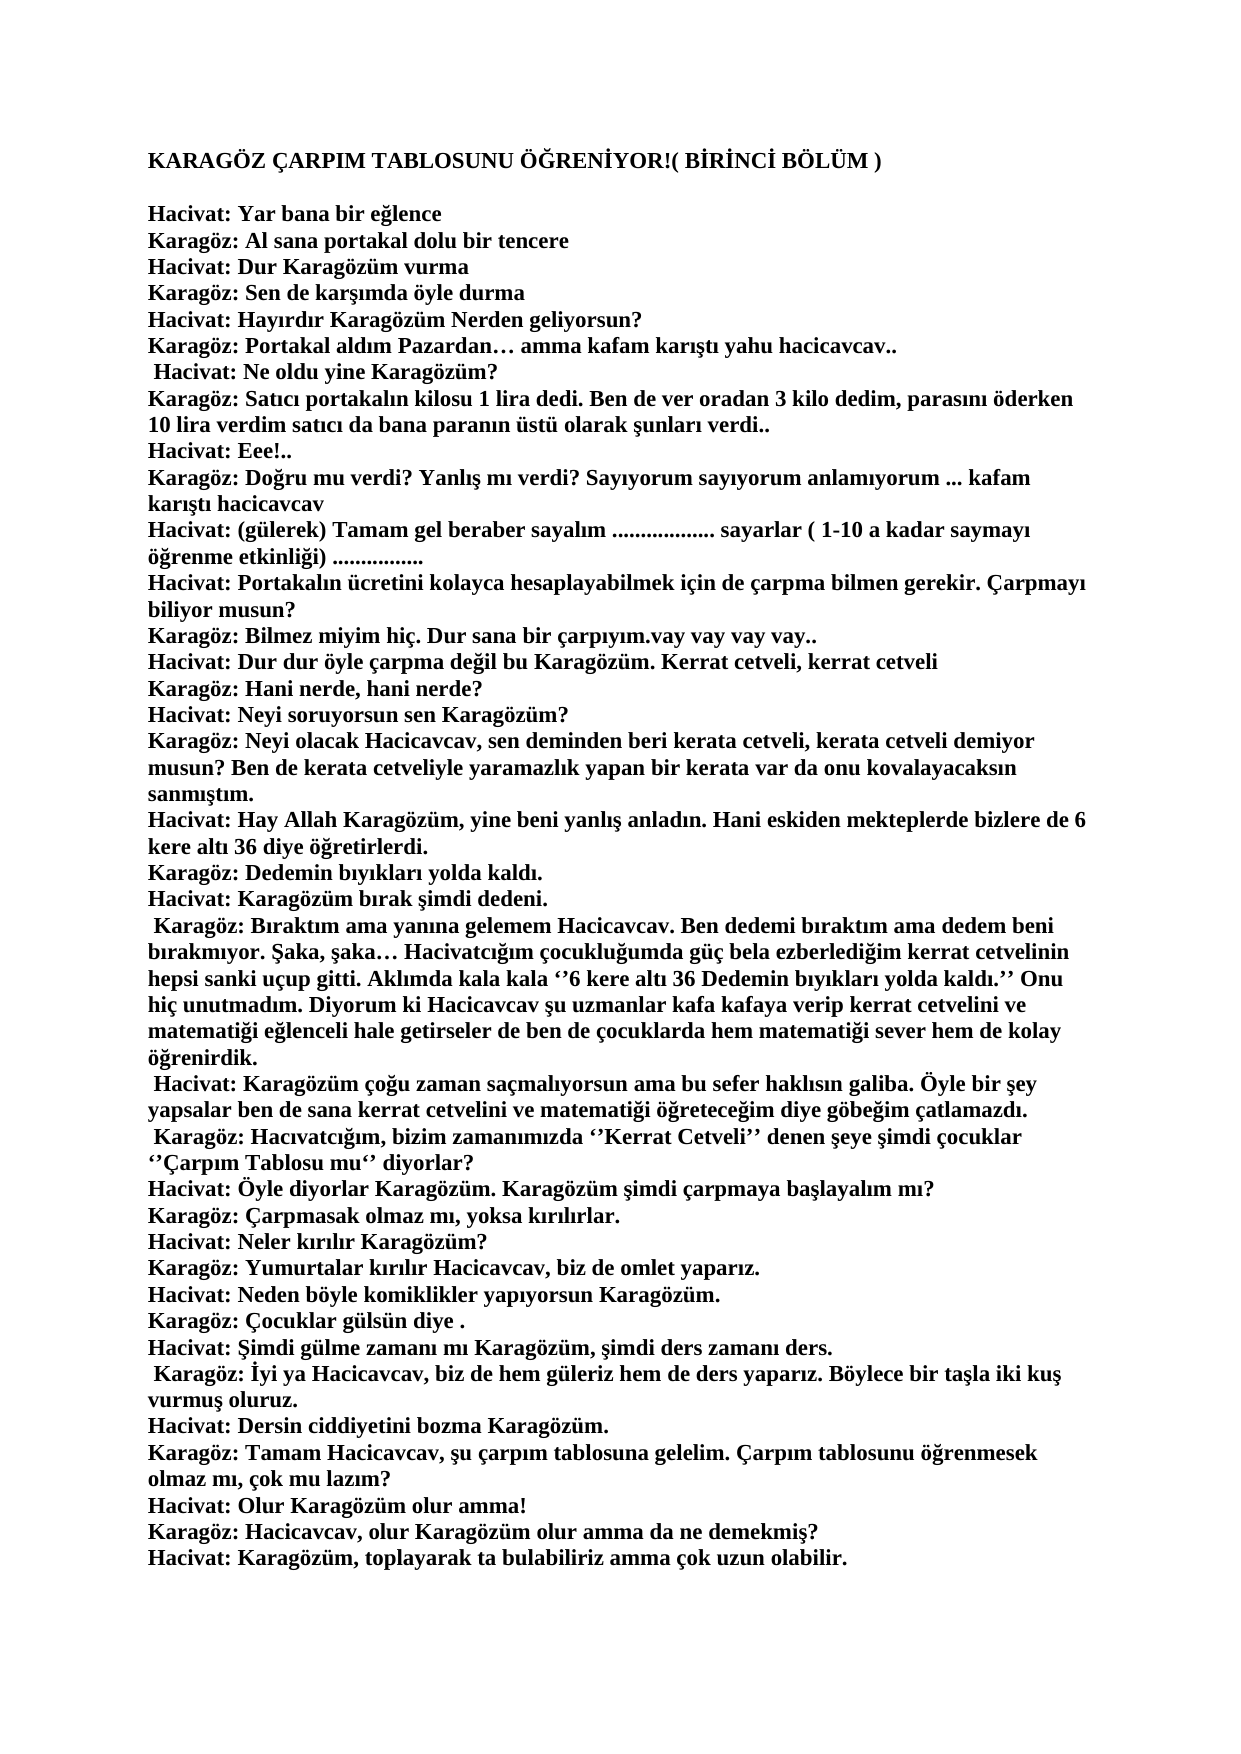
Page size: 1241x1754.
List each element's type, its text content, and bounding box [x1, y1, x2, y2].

text Karagöz: Hani nerde, hani nerde? [148, 675, 1093, 701]
text Karagöz: Çocuklar gülsün diye . [148, 1307, 1093, 1333]
text Hacivat: Yar bana bir eğlence [148, 200, 1093, 227]
text Karagöz: İyi ya Hacicavcav, biz de hem güleriz hem de ders yaparız. Böylece bir taşla iki kuş vurmuş oluruz. [148, 1360, 1093, 1413]
text Hacivat: Hay Allah Karagözüm, yine beni yanlış anladın. Hani eskiden mekteplerde bizlere de 6 kere altı 36 diye öğretirlerdi. [148, 806, 1093, 859]
text Karagöz: Çarpmasak olmaz mı, yoksa kırılırlar. [148, 1202, 1093, 1228]
text Hacivat: Neyi soruyorsun sen Karagözüm? [148, 701, 1093, 727]
text Hacivat: Neler kırılır Karagözüm? [148, 1228, 1093, 1254]
text Karagöz: Hacicavcav, olur Karagözüm olur amma da ne demekmiş? [148, 1518, 1093, 1544]
text Hacivat: Hayırdır Karagözüm Nerden geliyorsun? [148, 306, 1093, 332]
text Hacivat: Karagözüm çoğu zaman saçmalıyorsun ama bu sefer haklısın galiba. Öyle bir şey yapsalar ben de sana kerrat cetvelini ve matematiği öğreteceğim diye göbeğim çatlamazdı. [148, 1070, 1093, 1123]
text Hacivat: Eee!.. [148, 437, 1093, 464]
text Karagöz: Bilmez miyim hiç. Dur sana bir çarpıyım.vay vay vay vay.. [148, 622, 1093, 648]
text Hacivat: Öyle diyorlar Karagözüm. Karagözüm şimdi çarpmaya başlayalım mı? [148, 1175, 1093, 1202]
text Karagöz: Satıcı portakalın kilosu 1 lira dedi. Ben de ver oradan 3 kilo dedim, parasını öderken 10 lira verdim satıcı da bana paranın üstü olarak şunları verdi.. [148, 385, 1093, 437]
text Karagöz: Dedemin bıyıkları yolda kaldı. [148, 859, 1093, 886]
text KARAGÖZ ÇARPIM TABLOSUNU ÖĞRENİYOR!( BİRİNCİ BÖLÜM ) [148, 148, 1093, 174]
text Karagöz: Neyi olacak Hacicavcav, sen deminden beri kerata cetveli, kerata cetveli demiyor musun? Ben de kerata cetveliyle yaramazlık yapan bir kerata var da onu kovalayacaksın sanmıştım. [148, 727, 1093, 806]
text Hacivat: (gülerek) Tamam gel beraber sayalım .................. sayarlar ( 1-10 a kadar saymayı öğrenme etkinliği) ................ [148, 517, 1093, 569]
text Hacivat: Dur Karagözüm vurma [148, 253, 1093, 279]
text Hacivat: Neden böyle komiklikler yapıyorsun Karagözüm. [148, 1281, 1093, 1307]
text Hacivat: Karagözüm, toplayarak ta bulabiliriz amma çok uzun olabilir. [148, 1544, 1093, 1571]
text Hacivat: Dersin ciddiyetini bozma Karagözüm. [148, 1413, 1093, 1439]
text Karagöz: Hacıvatcığım, bizim zamanımızda ‘’Kerrat Cetveli’’ denen şeye şimdi çocuklar ‘’Çarpım Tablosu mu‘’ diyorlar? [148, 1123, 1093, 1175]
text Hacivat: Ne oldu yine Karagözüm? [148, 358, 1093, 385]
text Karagöz: Al sana portakal dolu bir tencere [148, 227, 1093, 253]
text Karagöz: Tamam Hacicavcav, şu çarpım tablosuna gelelim. Çarpım tablosunu öğrenmesek olmaz mı, çok mu lazım? [148, 1439, 1093, 1492]
text Karagöz: Portakal aldım Pazardan… amma kafam karıştı yahu hacicavcav.. [148, 332, 1093, 358]
text Hacivat: Portakalın ücretini kolayca hesaplayabilmek için de çarpma bilmen gerekir. Çarpmayı biliyor musun? [148, 569, 1093, 622]
text Hacivat: Şimdi gülme zamanı mı Karagözüm, şimdi ders zamanı ders. [148, 1333, 1093, 1360]
text Karagöz: Yumurtalar kırılır Hacicavcav, biz de omlet yaparız. [148, 1254, 1093, 1281]
text Hacivat: Dur dur öyle çarpma değil bu Karagözüm. Kerrat cetveli, kerrat cetveli [148, 648, 1093, 675]
text Karagöz: Sen de karşımda öyle durma [148, 279, 1093, 306]
text Hacivat: Olur Karagözüm olur amma! [148, 1492, 1093, 1518]
text Hacivat: Karagözüm bırak şimdi dedeni. [148, 886, 1093, 912]
text Karagöz: Bıraktım ama yanına gelemem Hacicavcav. Ben dedemi bıraktım ama dedem beni bırakmıyor. Şaka, şaka… Hacivatcığım çocukluğumda güç bela ezberlediğim kerrat cetvelinin hepsi sanki uçup gitti. Aklımda kala kala ‘’6 kere altı 36 Dedemin bıyıkları yolda kaldı.’’ Onu hiç unutmadım. Diyorum ki Hacicavcav şu uzmanlar kafa kafaya verip kerrat cetvelini ve matematiği eğlenceli hale getirseler de ben de çocuklarda hem matematiği sever hem de kolay öğrenirdik. [148, 912, 1093, 1070]
text Karagöz: Doğru mu verdi? Yanlış mı verdi? Sayıyorum sayıyorum anlamıyorum ... kafam karıştı hacicavcav [148, 464, 1093, 517]
